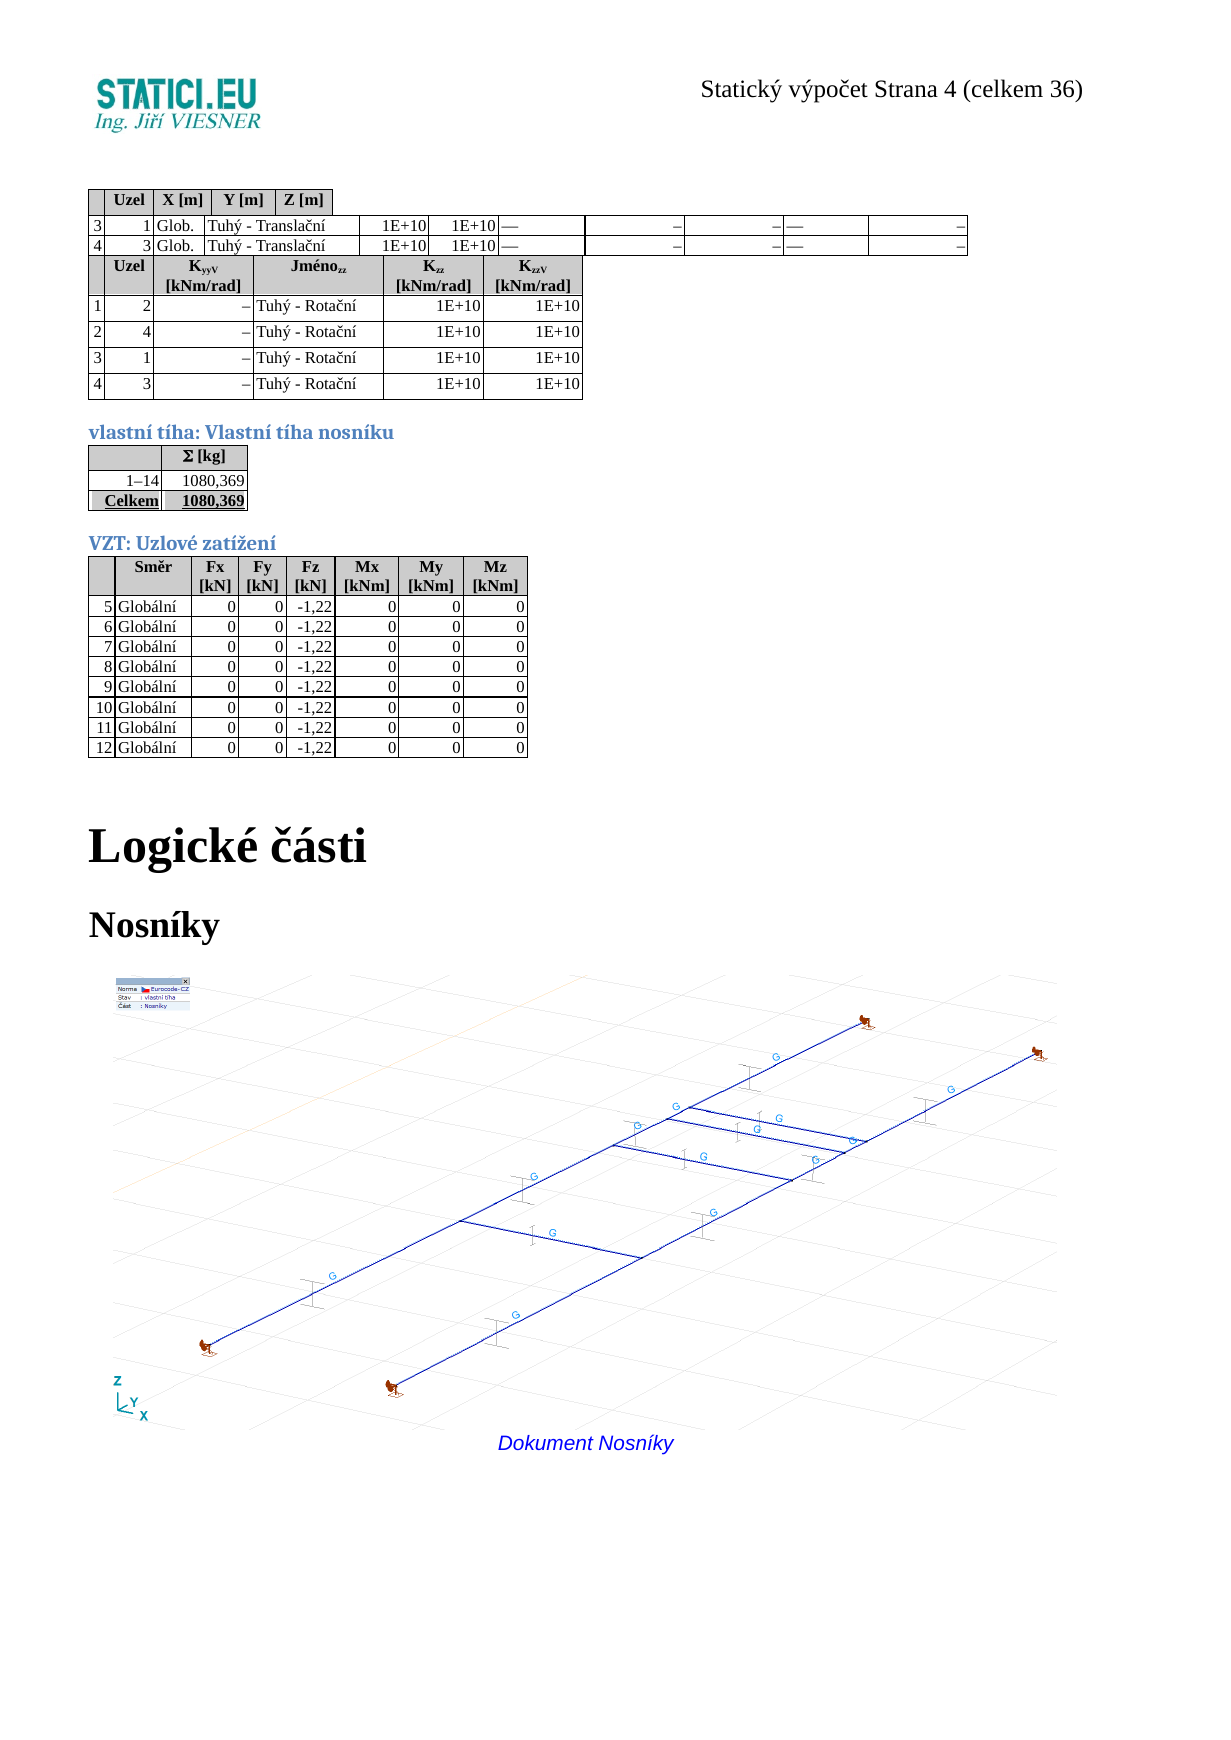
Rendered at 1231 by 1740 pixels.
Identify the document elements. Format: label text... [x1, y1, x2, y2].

table_cell 10 [89, 698, 114, 717]
table_header [89, 190, 104, 215]
table_cell -1,22 [287, 596, 334, 616]
table_header Fy [kN] [239, 557, 286, 595]
table_cell 0 [192, 698, 238, 717]
table_cell – [586, 236, 684, 255]
table_cell 1E+10 [384, 296, 483, 321]
table_cell 0 [464, 738, 527, 757]
table_header S [kg] [162, 446, 247, 470]
table_cell 0 [399, 596, 463, 616]
table_header Y [m] [212, 190, 275, 215]
table_cell 1E+10 [429, 216, 498, 235]
table_cell 1 [89, 296, 104, 321]
table_cell – [685, 216, 783, 235]
table_cell 1–14 [89, 471, 161, 490]
table_cell -1,22 [287, 637, 334, 656]
table_cell – [869, 236, 967, 255]
table_cell KyyV [kNm/rad] [154, 256, 253, 294]
table_cell 1E+10 [360, 236, 428, 255]
table_cell 5 [89, 596, 114, 616]
table_cell 0 [336, 677, 398, 696]
table_cell 0 [399, 677, 463, 696]
table_cell Globální [116, 596, 191, 616]
table_cell 1080,369 [162, 471, 247, 490]
table_cell 0 [464, 617, 527, 636]
subtitle VZT: Uzlové zatížení [89, 532, 1083, 556]
table_cell 0 [192, 596, 238, 616]
table_cell Glob. [154, 236, 204, 255]
table_cell 3 [105, 236, 153, 255]
table_cell 0 [336, 657, 398, 676]
table_cell Uzel [105, 256, 153, 294]
subtitle vlastní tíha: Vlastní tíha nosníku [89, 421, 1083, 444]
table_cell Globální [116, 698, 191, 717]
table_cell Tuhý - Rotační [254, 374, 383, 399]
table_header Mz [kNm] [464, 557, 527, 595]
table_header Z [m] [276, 190, 332, 215]
subtitle Nosníky [89, 903, 1083, 946]
table_cell 0 [239, 637, 286, 656]
table_cell 0 [464, 596, 527, 616]
table_cell 0 [399, 718, 463, 737]
table_cell 0 [399, 698, 463, 717]
table_cell Tuhý - Rotační [254, 296, 383, 321]
table_cell 0 [192, 637, 238, 656]
table_cell Tuhý - Rotační [254, 322, 383, 347]
table_cell Globální [116, 657, 191, 676]
table_cell Tuhý - Translační [205, 216, 359, 235]
table_cell -1,22 [287, 617, 334, 636]
table_cell 0 [336, 738, 398, 757]
table_cell 1 [105, 348, 153, 373]
table_cell Jménozz [254, 256, 383, 294]
table_cell Globální [116, 637, 191, 656]
table_header Uzel [105, 190, 153, 215]
table_cell 3 [89, 216, 104, 235]
table_cell 1E+10 [360, 216, 428, 235]
table_cell 0 [239, 738, 286, 757]
table_cell Tuhý - Translační [205, 236, 359, 255]
table_cell -1,22 [287, 677, 334, 696]
table_cell 0 [192, 677, 238, 696]
text Dokument Nosníky [89, 1431, 1083, 1455]
table_cell 1E+10 [384, 322, 483, 347]
table_header Směr [116, 557, 191, 595]
table_cell — [499, 236, 584, 255]
table_cell 0 [239, 718, 286, 737]
table_header Fx [kN] [192, 557, 238, 595]
table_cell 0 [399, 617, 463, 636]
table_cell -1,22 [287, 698, 334, 717]
table_cell – [154, 374, 253, 399]
table_cell 4 [89, 374, 104, 399]
table_cell 0 [336, 596, 398, 616]
table_cell — [784, 216, 868, 235]
table_cell 0 [336, 718, 398, 737]
table_cell 0 [336, 617, 398, 636]
table_cell 1E+10 [384, 374, 483, 399]
table_cell 1E+10 [484, 296, 582, 321]
table_cell 2 [89, 322, 104, 347]
table_cell 1E+10 [384, 348, 483, 373]
table_cell 0 [464, 698, 527, 717]
picture [113, 975, 1059, 1432]
table_cell Tuhý - Rotační [254, 348, 383, 373]
table_cell 1E+10 [484, 348, 582, 373]
table_header My [kNm] [399, 557, 463, 595]
table_header [89, 446, 161, 470]
picture [92, 74, 262, 134]
table_cell Glob. [154, 216, 204, 235]
table_cell 9 [89, 677, 114, 696]
table_cell [89, 256, 104, 294]
table_cell 3 [105, 374, 153, 399]
table_cell -1,22 [287, 657, 334, 676]
table_cell 0 [239, 657, 286, 676]
table_cell -1,22 [287, 738, 334, 757]
table_cell 0 [399, 738, 463, 757]
table_cell 6 [89, 617, 114, 636]
table_cell 2 [105, 296, 153, 321]
table_cell 0 [399, 657, 463, 676]
table_cell – [154, 296, 253, 321]
table_cell 0 [239, 596, 286, 616]
table_cell KzzV [kNm/rad] [484, 256, 582, 294]
table_cell – [154, 322, 253, 347]
table_cell 0 [464, 677, 527, 696]
table_cell 0 [464, 657, 527, 676]
table_cell 4 [105, 322, 153, 347]
table_cell 7 [89, 637, 114, 656]
table_cell – [586, 216, 684, 235]
table_cell Globální [116, 738, 191, 757]
table_cell Globální [116, 718, 191, 737]
table_cell 8 [89, 657, 114, 676]
table_cell 11 [89, 718, 114, 737]
table_cell 0 [192, 657, 238, 676]
table_cell 0 [192, 718, 238, 737]
table_cell 0 [192, 738, 238, 757]
table_cell 0 [239, 617, 286, 636]
table_cell 0 [336, 637, 398, 656]
table_cell Globální [116, 617, 191, 636]
table_cell 0 [399, 637, 463, 656]
table_cell — [499, 216, 584, 235]
table_cell Globální [116, 677, 191, 696]
table_cell 1E+10 [484, 374, 582, 399]
table_cell – [154, 348, 253, 373]
table_cell 3 [89, 348, 104, 373]
table_cell -1,22 [287, 718, 334, 737]
subtitle Logické části [89, 816, 1083, 873]
table_cell 12 [89, 738, 114, 757]
table_cell – [685, 236, 783, 255]
table_header Fz [kN] [287, 557, 334, 595]
table_cell 0 [464, 637, 527, 656]
table_cell 0 [239, 677, 286, 696]
table_cell 1E+10 [429, 236, 498, 255]
table_cell 1 [105, 216, 153, 235]
table_cell – [869, 216, 967, 235]
table_cell Kzz [kNm/rad] [384, 256, 483, 294]
table_cell 1E+10 [484, 322, 582, 347]
table_cell 0 [464, 718, 527, 737]
table_cell 0 [239, 698, 286, 717]
table_cell 4 [89, 236, 104, 255]
table_cell 0 [192, 617, 238, 636]
table_header [89, 557, 114, 595]
table_cell — [784, 236, 868, 255]
table_cell 0 [336, 698, 398, 717]
table_header X [m] [154, 190, 211, 215]
table_header Mx [kNm] [336, 557, 398, 595]
